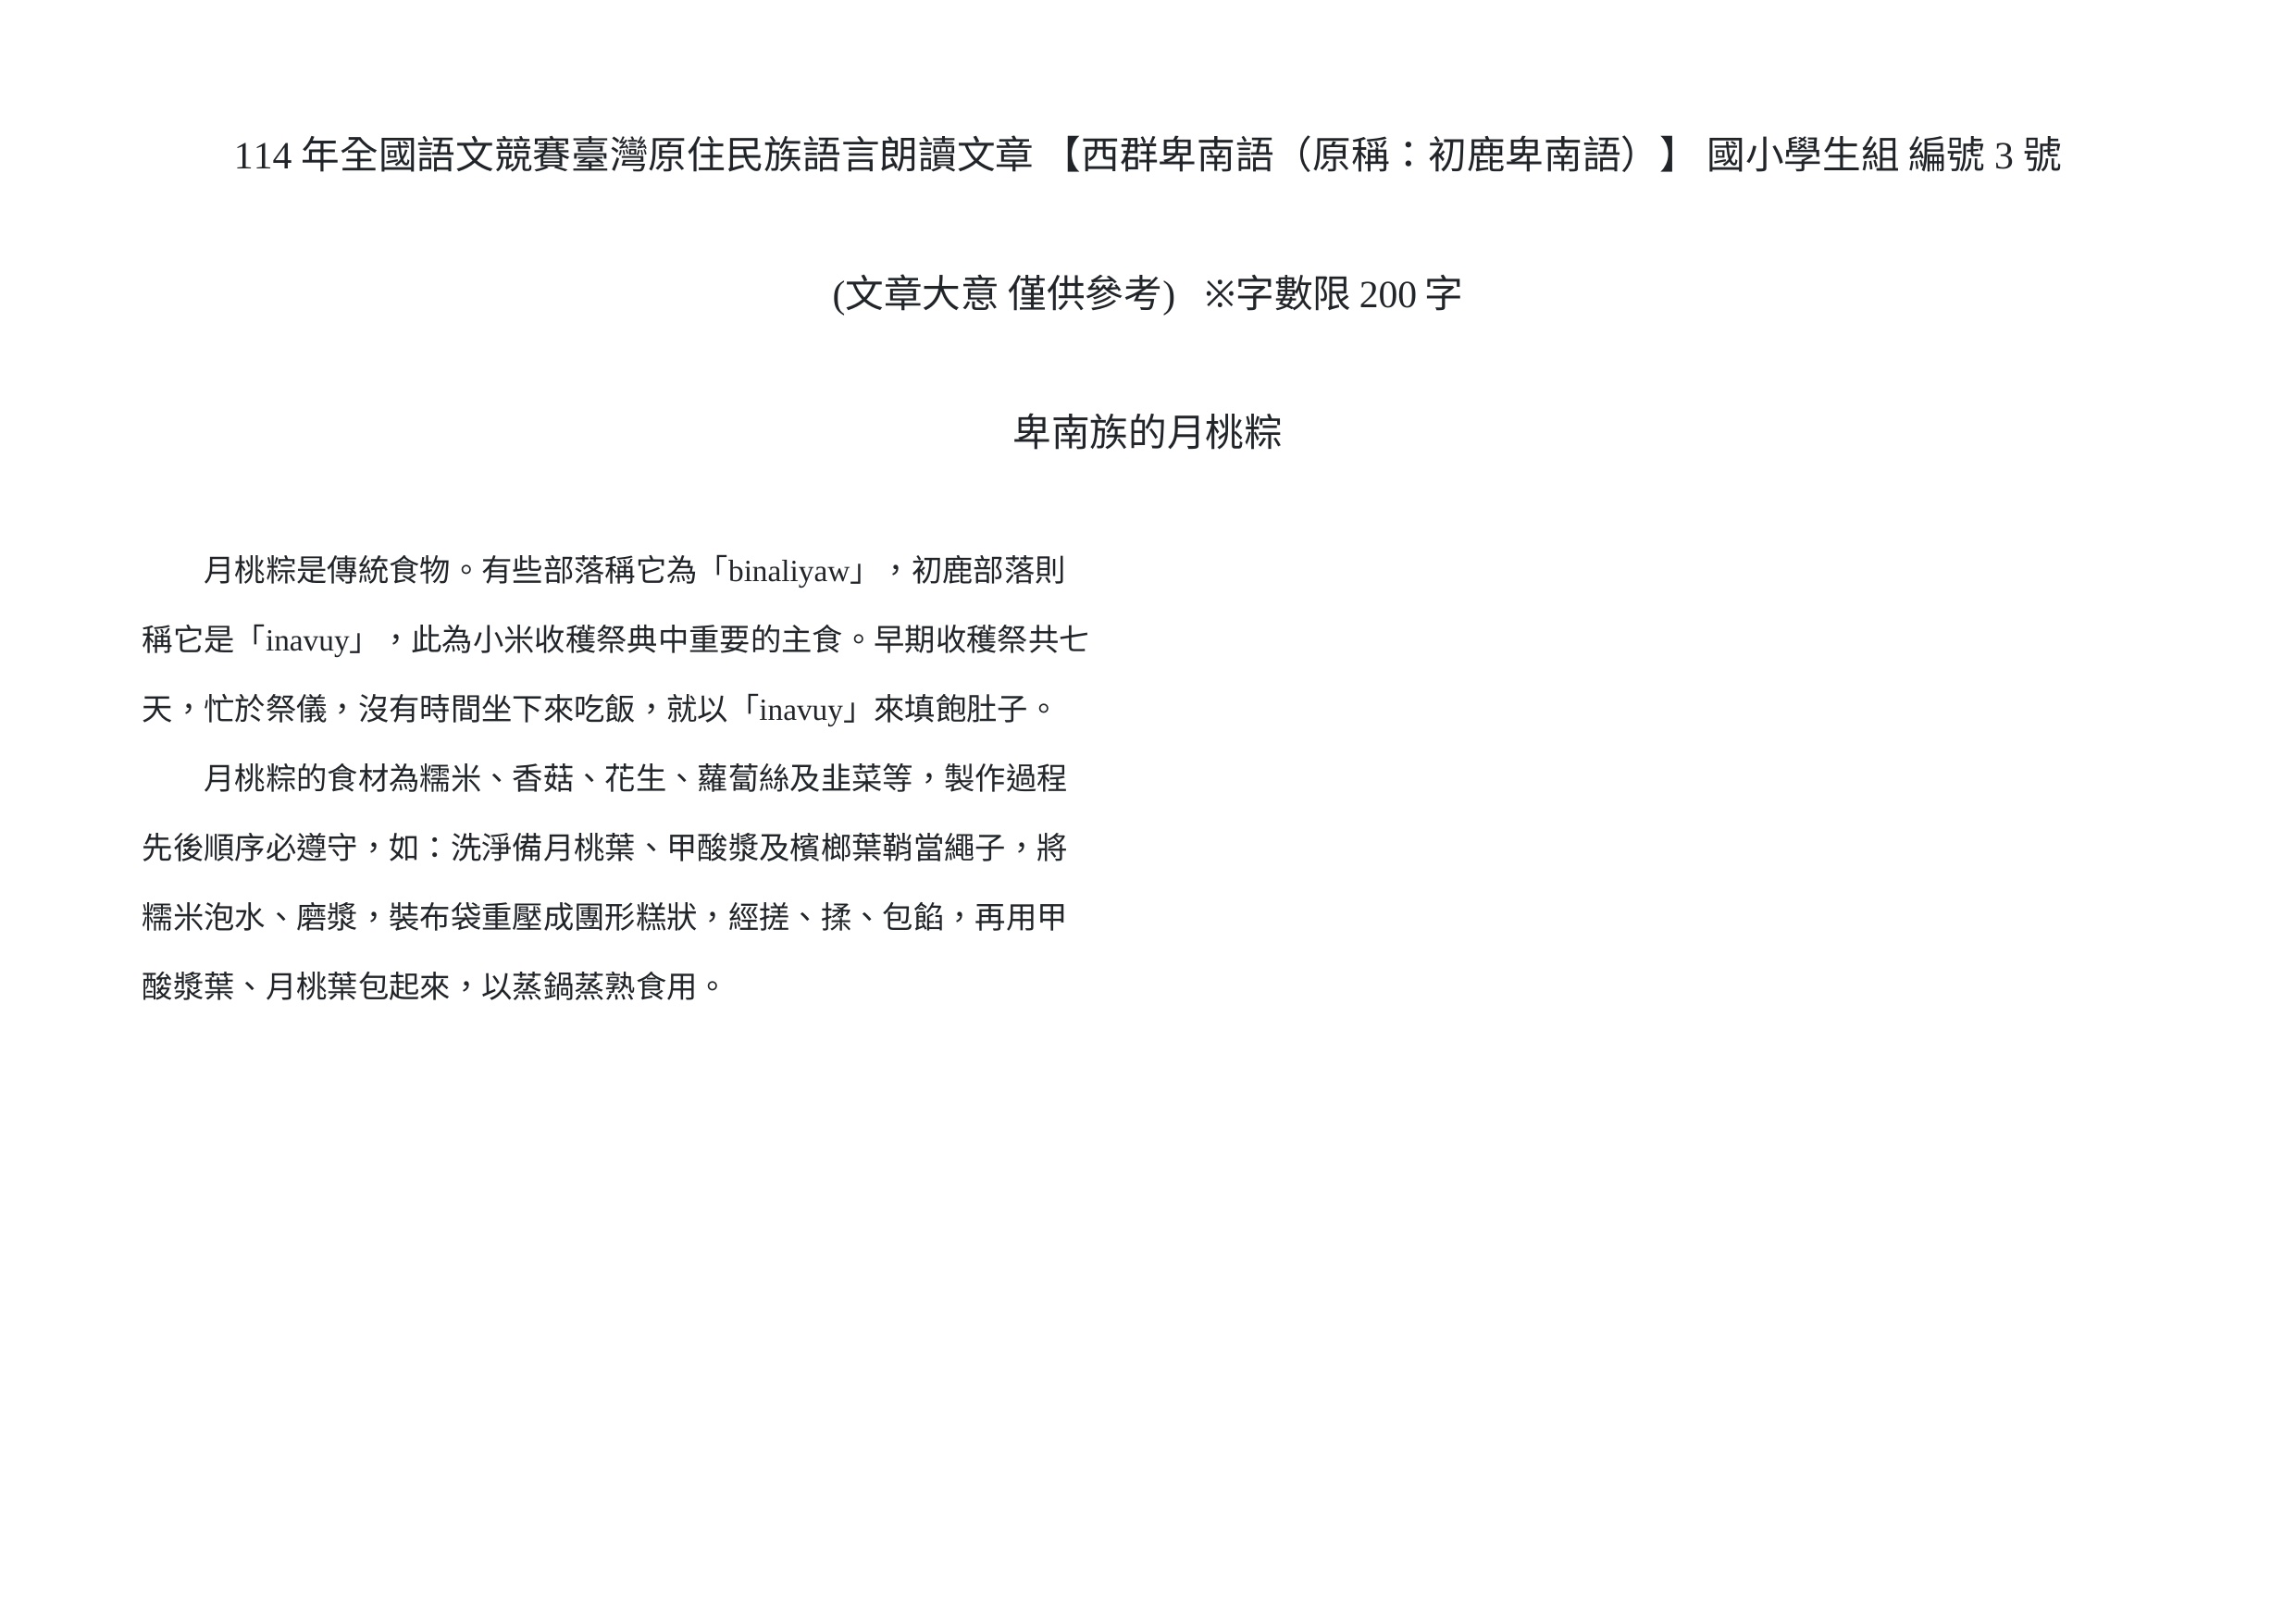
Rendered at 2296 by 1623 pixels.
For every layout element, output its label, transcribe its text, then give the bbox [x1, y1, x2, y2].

text 月桃粽的食材為糯米、香菇、花生、蘿蔔絲及韭菜等，製作過程先後順序必遵守，如：洗淨備月桃葉、甲酸漿及檳榔葉鞘當繩子，將糯米泡水、磨漿，裝布袋重壓成團形糕狀，經搓、揉、包餡，再用甲酸漿葉、月桃葉包起來，以蒸鍋蒸熟食用。 [142, 742, 1090, 1020]
text 114 年全國語文競賽臺灣原住民族語言朗讀文章 【西群卑南語（原稱：初鹿卑南語）】 國小學生組 編號 3 號 [142, 118, 2153, 187]
text (文章大意 僅供參考) ※字數限200字 [142, 256, 2153, 326]
text 卑南族的月桃粽 [142, 395, 2153, 465]
text 月桃粽是傳統食物。有些部落稱它為「binaliyaw」，初鹿部落則稱它是「inavuy」，此為小米收穫祭典中重要的主食。早期收穫祭共七天，忙於祭儀，沒有時間坐下來吃飯，就以「inavuy」來填飽肚子。 [142, 534, 1090, 742]
